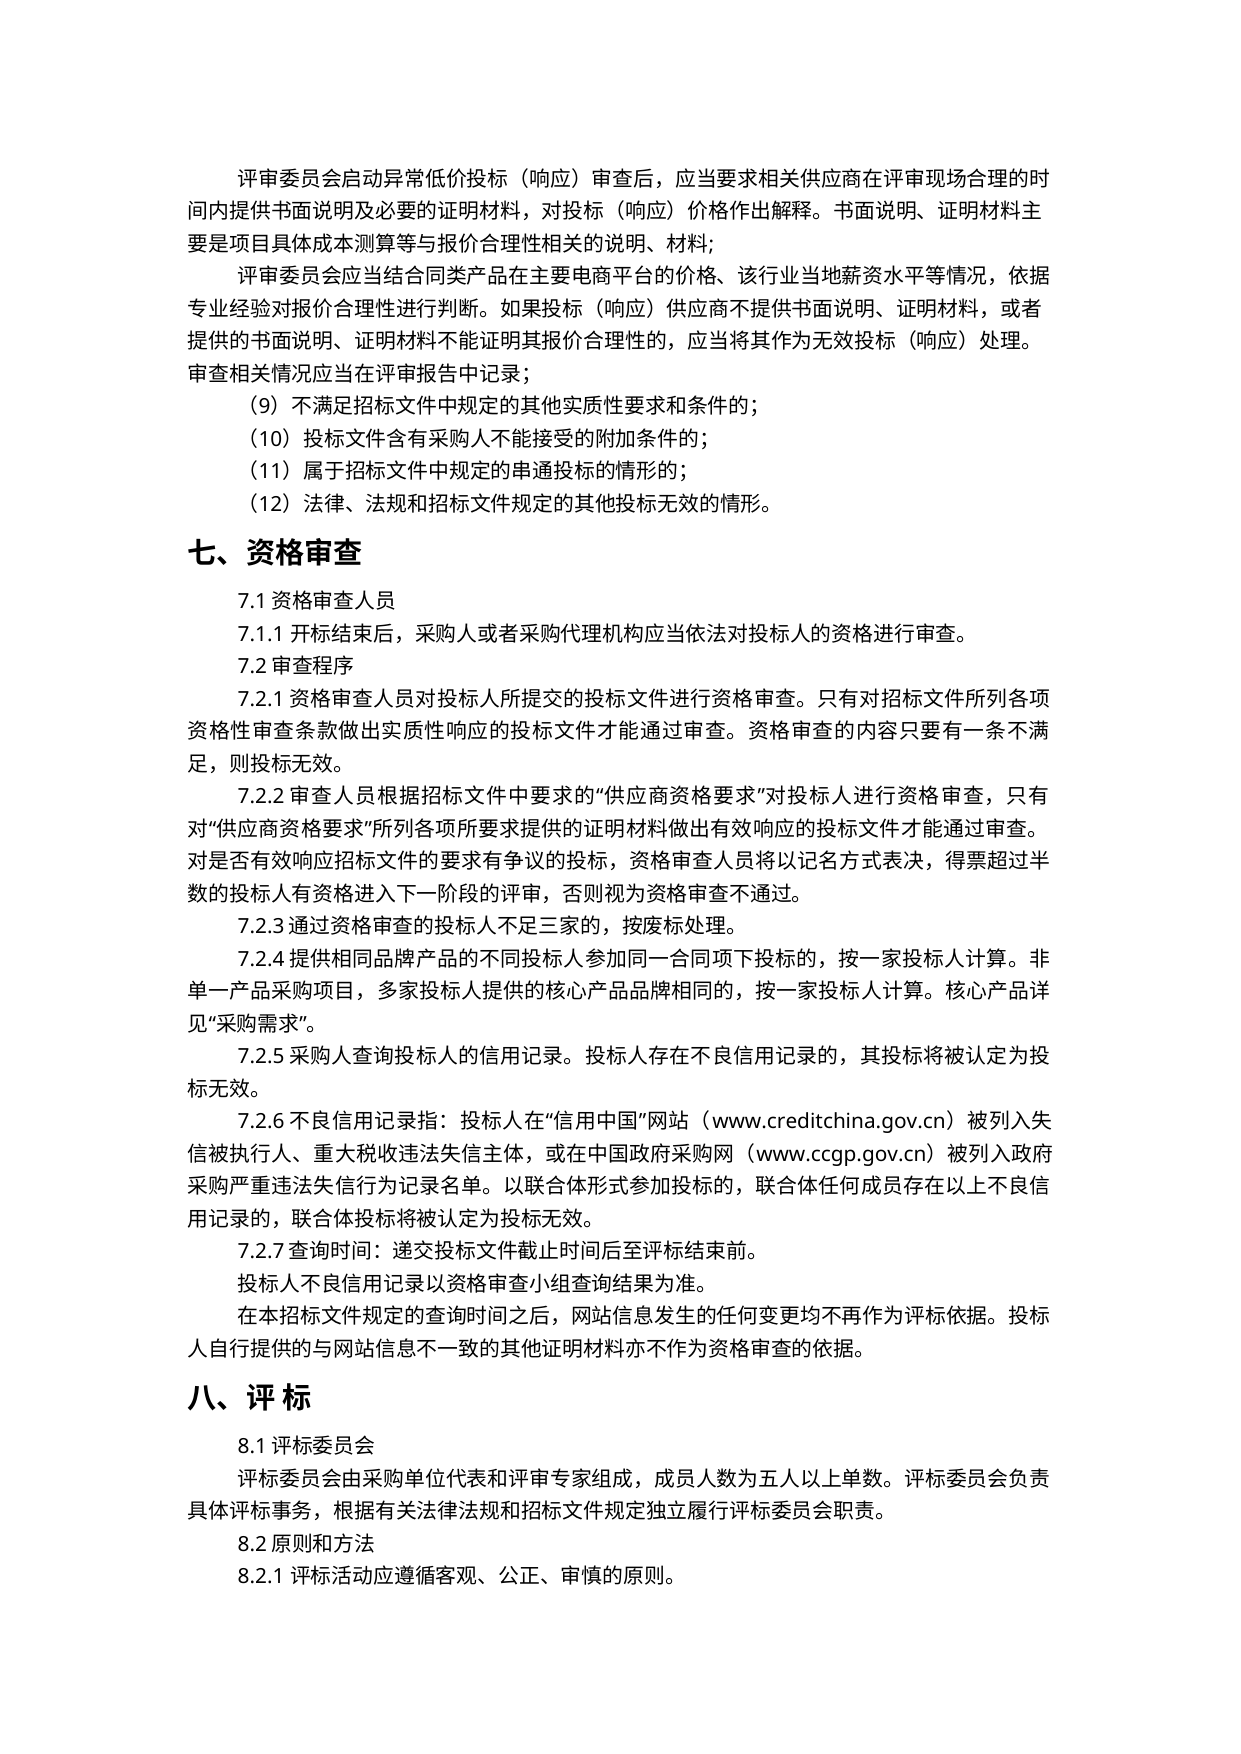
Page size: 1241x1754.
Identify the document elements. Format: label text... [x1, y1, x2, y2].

text 评审委员会启动异常低价投标（响应）审查后，应当要求相关供应商在评审现场合理的时间内提供书面说明及必要的证明材料，对投标（响应）价格作出解释。书面说明、证明材料主要是项目具体成本测算等与报价合理性相关的说明、材料; [187, 162, 1053, 259]
text 投标人不良信用记录以资格审查小组查询结果为准。 [187, 1267, 1053, 1299]
text 7.2.6不良信用记录指：投标人在“信用中国”网站（www.creditchina.gov.cn）被列入失信被执行人、重大税收违法失信主体，或在中国政府采购网（www.ccgp.gov.cn）被列入政府采购严重违法失信行为记录名单。以联合体形式参加投标的，联合体任何成员存在以上不良信用记录的，联合体投标将被认定为投标无效。 [187, 1104, 1053, 1234]
text 7.2.2审查人员根据招标文件中要求的“供应商资格要求”对投标人进行资格审查，只有对“供应商资格要求”所列各项所要求提供的证明材料做出有效响应的投标文件才能通过审查。对是否有效响应招标文件的要求有争议的投标，资格审查人员将以记名方式表决，得票超过半数的投标人有资格进入下一阶段的评审，否则视为资格审查不通过。 [187, 779, 1053, 909]
text （10）投标文件含有采购人不能接受的附加条件的； [187, 422, 1053, 454]
text 评标委员会由采购单位代表和评审专家组成，成员人数为五人以上单数。评标委员会负责具体评标事务，根据有关法律法规和招标文件规定独立履行评标委员会职责。 [187, 1462, 1053, 1527]
text （11）属于招标文件中规定的串通投标的情形的； [187, 454, 1053, 487]
text 7.2.7查询时间：递交投标文件截止时间后至评标结束前。 [187, 1234, 1053, 1267]
text 七、资格审查 [187, 519, 1053, 584]
text 7.2.4提供相同品牌产品的不同投标人参加同一合同项下投标的，按一家投标人计算。非单一产品采购项目，多家投标人提供的核心产品品牌相同的，按一家投标人计算。核心产品详见“采购需求”。 [187, 942, 1053, 1039]
text 在本招标文件规定的查询时间之后，网站信息发生的任何变更均不再作为评标依据。投标人自行提供的与网站信息不一致的其他证明材料亦不作为资格审查的依据。 [187, 1299, 1053, 1364]
text 8.2原则和方法 [187, 1527, 1053, 1559]
text 8.2.1 评标活动应遵循客观、公正、审慎的原则。 [187, 1559, 1053, 1592]
text 7.2.5采购人查询投标人的信用记录。投标人存在不良信用记录的，其投标将被认定为投标无效。 [187, 1039, 1053, 1104]
text 评审委员会应当结合同类产品在主要电商平台的价格、该行业当地薪资水平等情况，依据专业经验对报价合理性进行判断。如果投标（响应）供应商不提供书面说明、证明材料，或者提供的书面说明、证明材料不能证明其报价合理性的，应当将其作为无效投标（响应）处理。审查相关情况应当在评审报告中记录； [187, 259, 1053, 389]
text 7.2审查程序 [187, 649, 1053, 682]
text 7.1资格审查人员 [187, 584, 1053, 617]
text 7.1.1 开标结束后，采购人或者采购代理机构应当依法对投标人的资格进行审查。 [187, 617, 1053, 649]
text 7.2.1资格审查人员对投标人所提交的投标文件进行资格审查。只有对招标文件所列各项资格性审查条款做出实质性响应的投标文件才能通过审查。资格审查的内容只要有一条不满足，则投标无效。 [187, 682, 1053, 779]
text （12）法律、法规和招标文件规定的其他投标无效的情形。 [187, 487, 1053, 519]
text 7.2.3通过资格审查的投标人不足三家的，按废标处理。 [187, 909, 1053, 942]
text （9）不满足招标文件中规定的其他实质性要求和条件的； [187, 389, 1053, 422]
text 八、评 标 [187, 1364, 1053, 1429]
text 8.1评标委员会 [187, 1429, 1053, 1462]
